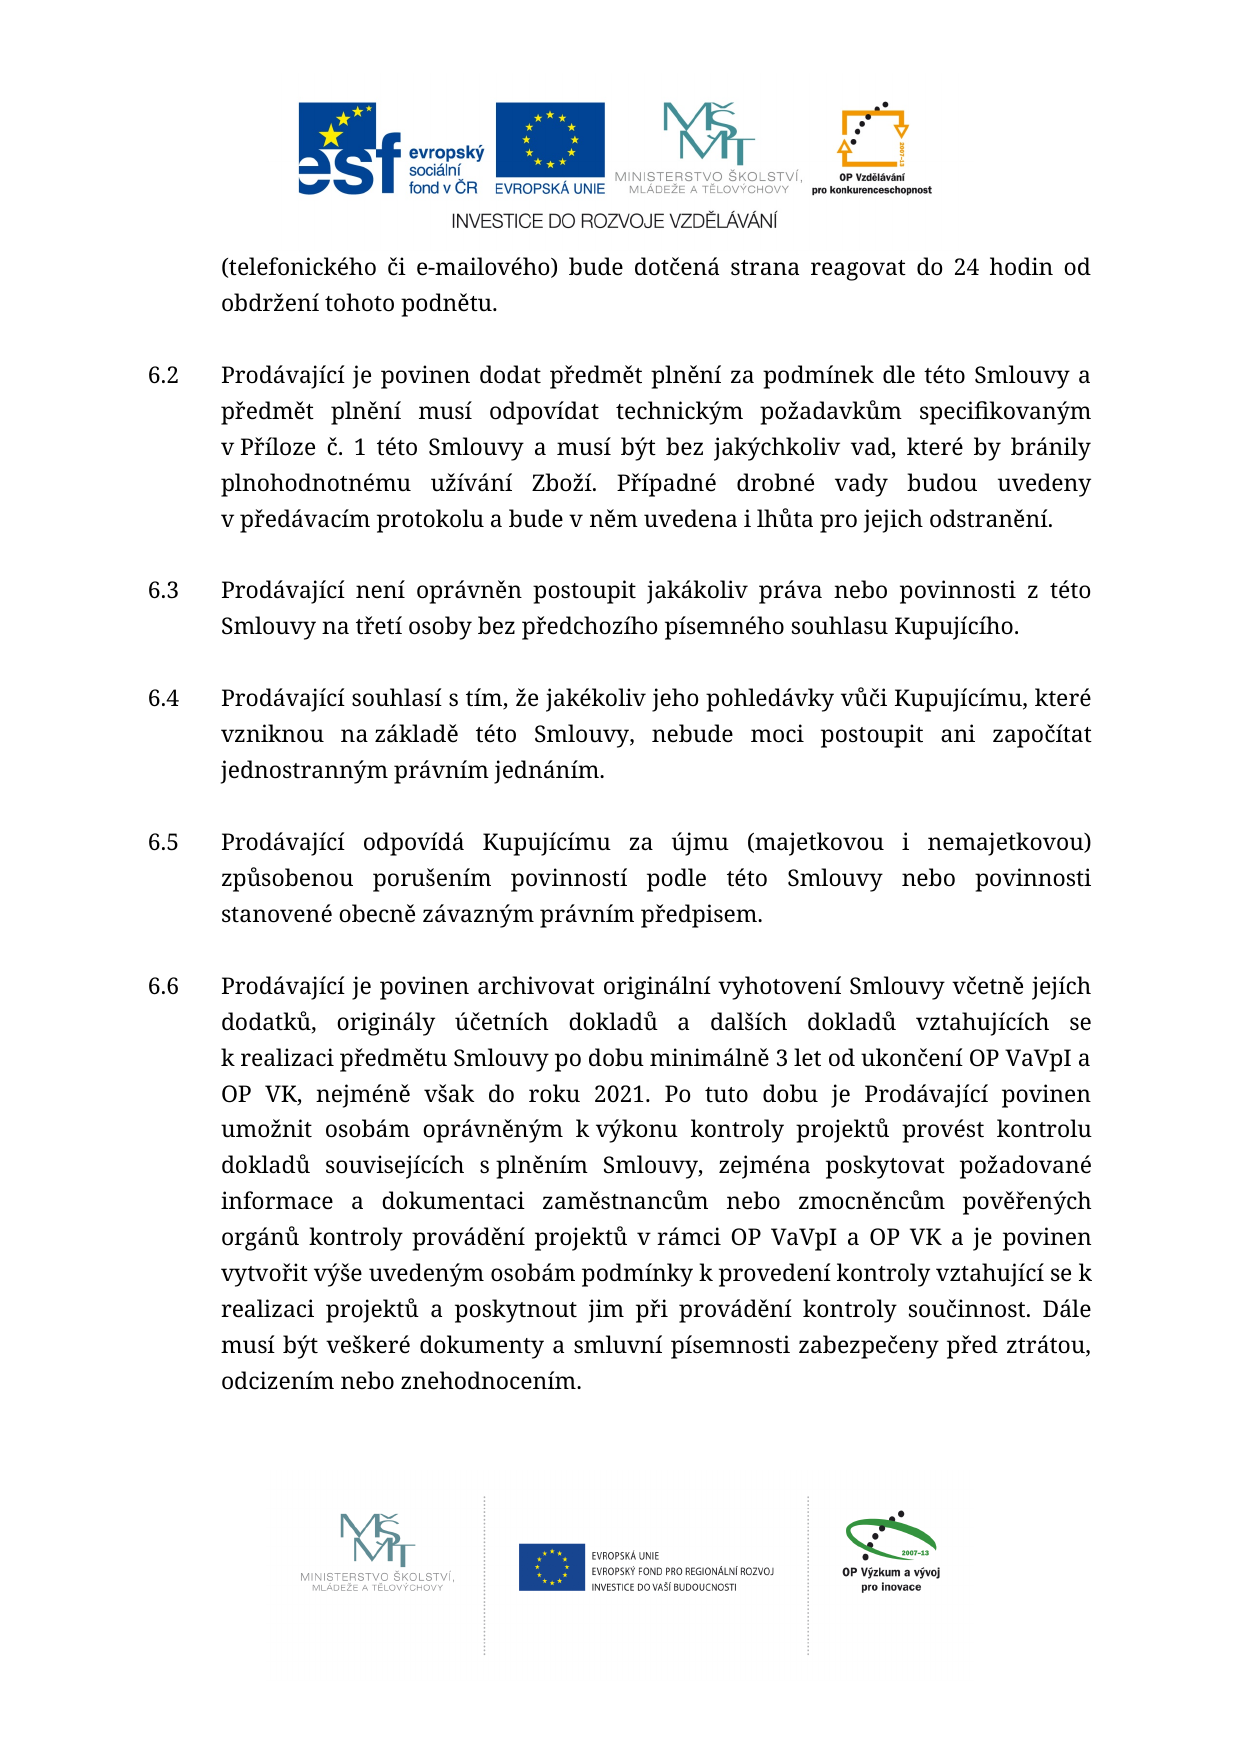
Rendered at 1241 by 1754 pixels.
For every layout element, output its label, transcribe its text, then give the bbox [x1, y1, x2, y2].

text 6.4 Prodávající souhlasí s tím, že jakékoliv jeho pohledávky vůči Kupujícímu, které vzniknou na základě této Smlouvy, nebude moci postoupit ani započítat jednostranným právním jednáním. [148, 682, 1093, 785]
text 6.2 Prodávající je povinen dodat předmět plnění za podmínek dle této Smlouvy a předmět plnění musí odpovídat technickým požadavkům specifikovaným v Příloze č. 1 této Smlouvy a musí být bez jakýchkoliv vad, které by bránily plnohodnotnému užívání Zboží. Případné drobné vady budou uvedeny v předávacím protokolu a bude v něm uvedena i lhůta pro jejich odstranění. [148, 359, 1093, 534]
text 6.6 Prodávající je povinen archivovat originální vyhotovení Smlouvy včetně jejích dodatků, originály účetních dokladů a dalších dokladů vztahujících se k realizaci předmětu Smlouvy po dobu minimálně 3 let od ukončení OP VaVpI a OP VK, nejméně však do roku 2021. Po tuto dobu je Prodávající povinen umožnit osobám oprávněným k výkonu kontroly projektů provést kontrolu dokladů souvisejících s plněním Smlouvy, zejména poskytovat požadované informace a dokumentaci zaměstnancům nebo zmocněncům pověřených orgánů kontroly provádění projektů v rámci OP VaVpI a OP VK a je povinen vytvořit výše uvedeným osobám podmínky k provedení kontroly vztahující se k realizaci projektů a poskytnout jim při provádění kontroly součinnost. Dále musí být veškeré dokumenty a smluvní písemnosti zabezpečeny před ztrátou, odcizením nebo znehodnocením. [148, 970, 1093, 1396]
picture [265, 1470, 975, 1681]
picture [265, 73, 975, 251]
text 6.3 Prodávající není oprávněn postoupit jakákoliv práva nebo povinnosti z této Smlouvy na třetí osoby bez předchozího písemného souhlasu Kupujícího. [148, 574, 1093, 642]
text 6.5 Prodávající odpovídá Kupujícímu za újmu (majetkovou i nemajetkovou) způsobenou porušením povinností podle této Smlouvy nebo povinnosti stanovené obecně závazným právním předpisem. [148, 826, 1093, 929]
